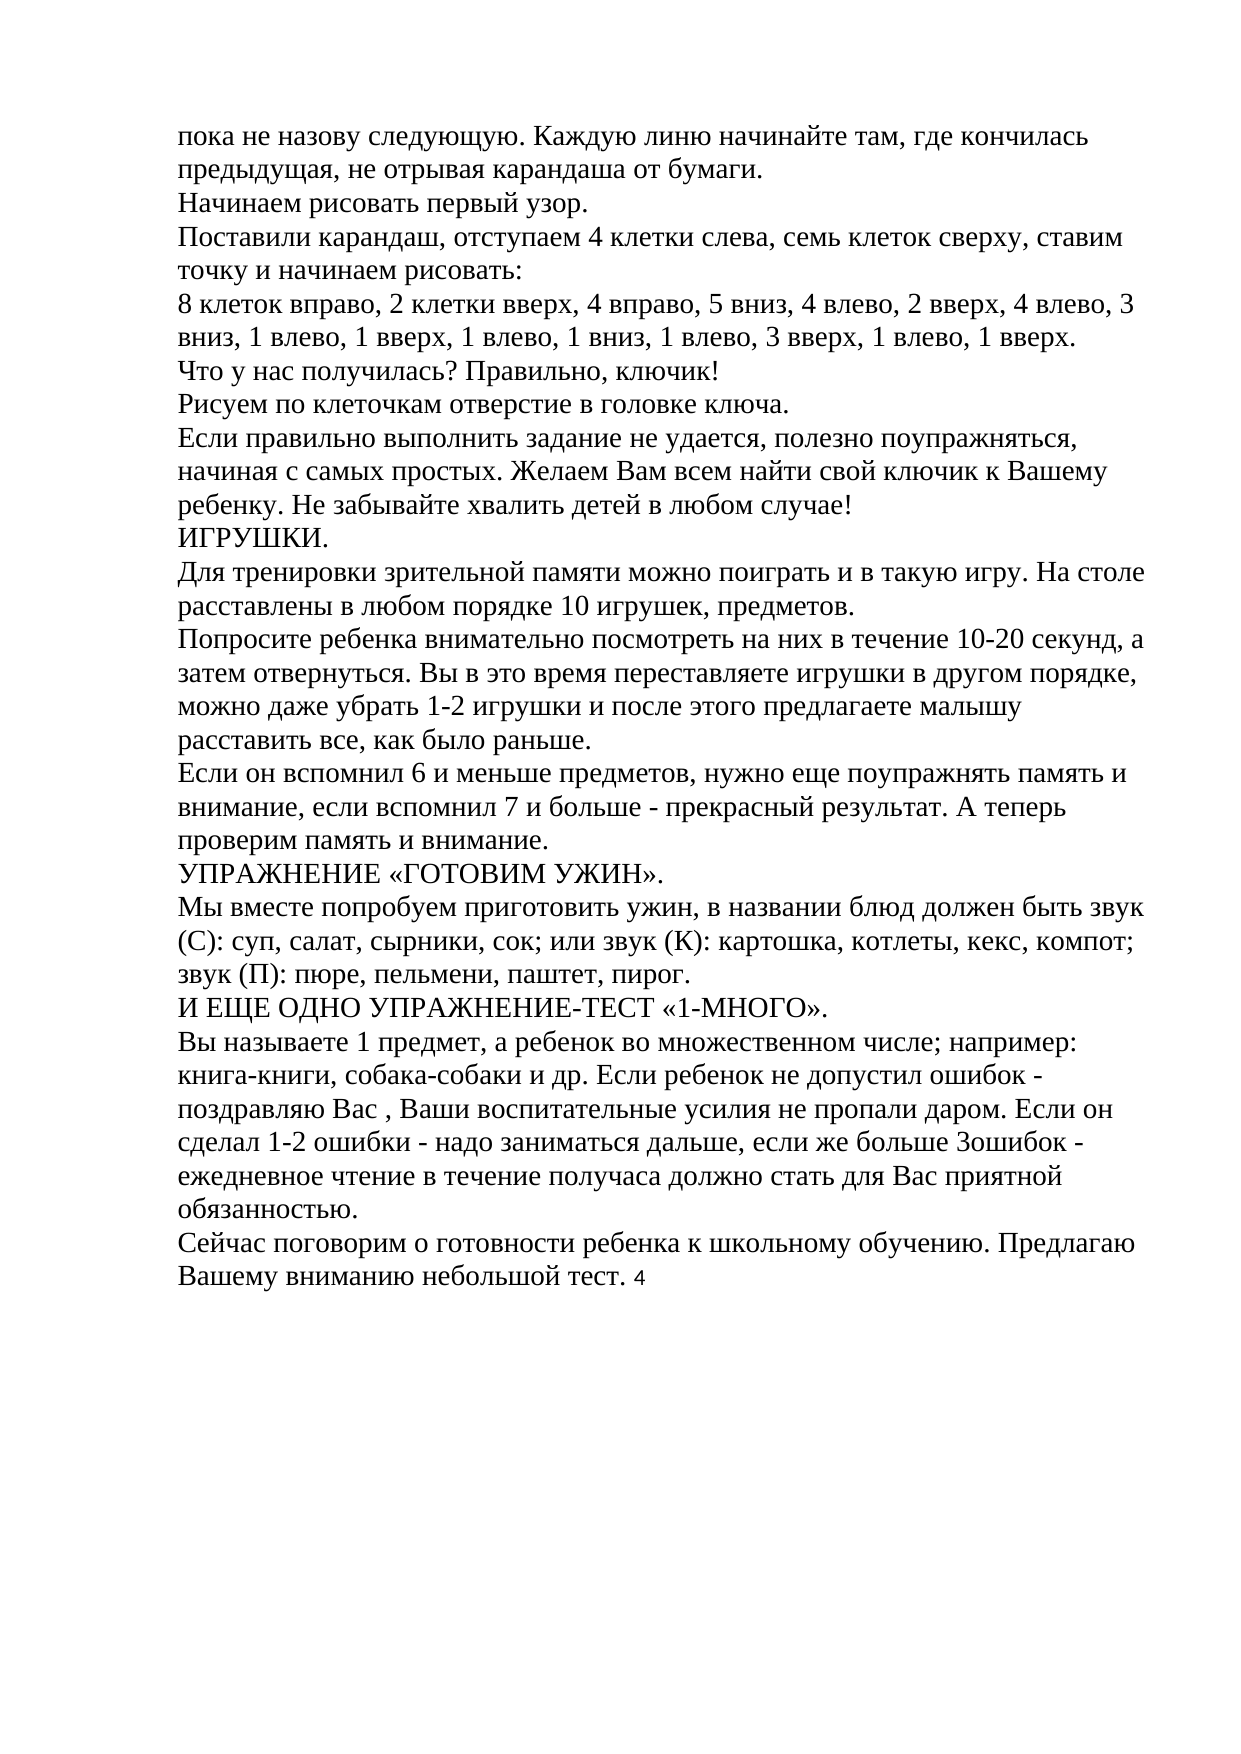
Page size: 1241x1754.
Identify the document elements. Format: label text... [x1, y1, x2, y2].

text пока не назову следующую. Каждую линю начинайте там, где кончилась предыдущая, не отрывая карандаша от бумаги. [177, 118, 1152, 185]
text Вы называете 1 предмет, а ребенок во множественном числе; например: книга-книги, собака-собаки и др. Если ребенок не допустил ошибок - поздравляю Вас , Ваши воспитательные усилия не пропали даром. Если он сделал 1-2 ошибки - надо заниматься дальше, если же больше 3ошибок - ежедневное чтение в течение получаса должно стать для Вас приятной обязанностью. [177, 1024, 1152, 1225]
text Если правильно выполнить задание не удается, полезно поупражняться, начиная с самых простых. Желаем Вам всем найти свой ключик к Вашему ребенку. Не забывайте хвалить детей в любом случае! [177, 420, 1152, 521]
text Рисуем по клеточкам отверстие в головке ключа. [177, 386, 1152, 420]
text Мы вместе попробуем приготовить ужин, в названии блюд должен быть звук (С): суп, салат, сырники, сок; или звук (К): картошка, котлеты, кекс, компот; звук (П): пюре, пельмени, паштет, пирог. [177, 889, 1152, 990]
text Для тренировки зрительной памяти можно поиграть и в такую игру. На столе расставлены в любом порядке 10 игрушек, предметов. [177, 554, 1152, 621]
text Попросите ребенка внимательно посмотреть на них в течение 10-20 секунд, а затем отвернуться. Вы в это время переставляете игрушки в другом порядке, можно даже убрать 1-2 игрушки и после этого предлагаете малышу расставить все, как было раньше. [177, 621, 1152, 755]
text ИГРУШКИ. [177, 521, 1152, 554]
text И ЕЩЕ ОДНО УПРАЖНЕНИЕ-ТЕСТ «1-МНОГО». [177, 990, 1152, 1024]
text УПРАЖНЕНИЕ «ГОТОВИМ УЖИН». [177, 856, 1152, 889]
text Что у нас получилась? Правильно, ключик! [177, 353, 1152, 386]
text Поставили карандаш, отступаем 4 клетки слева, семь клеток сверху, ставим точку и начинаем рисовать: [177, 219, 1152, 286]
text Если он вспомнил 6 и меньше предметов, нужно еще поупражнять память и внимание, если вспомнил 7 и больше - прекрасный результат. А теперь проверим память и внимание. [177, 755, 1152, 856]
text Сейчас поговорим о готовности ребенка к школьному обучению. Предлагаю Вашему вниманию небольшой тест. 4 [177, 1225, 1152, 1292]
text Начинаем рисовать первый узор. [177, 185, 1152, 219]
text 8 клеток вправо, 2 клетки вверх, 4 вправо, 5 вниз, 4 влево, 2 вверх, 4 влево, 3 вниз, 1 влево, 1 вверх, 1 влево, 1 вниз, 1 влево, 3 вверх, 1 влево, 1 вверх. [177, 286, 1152, 353]
